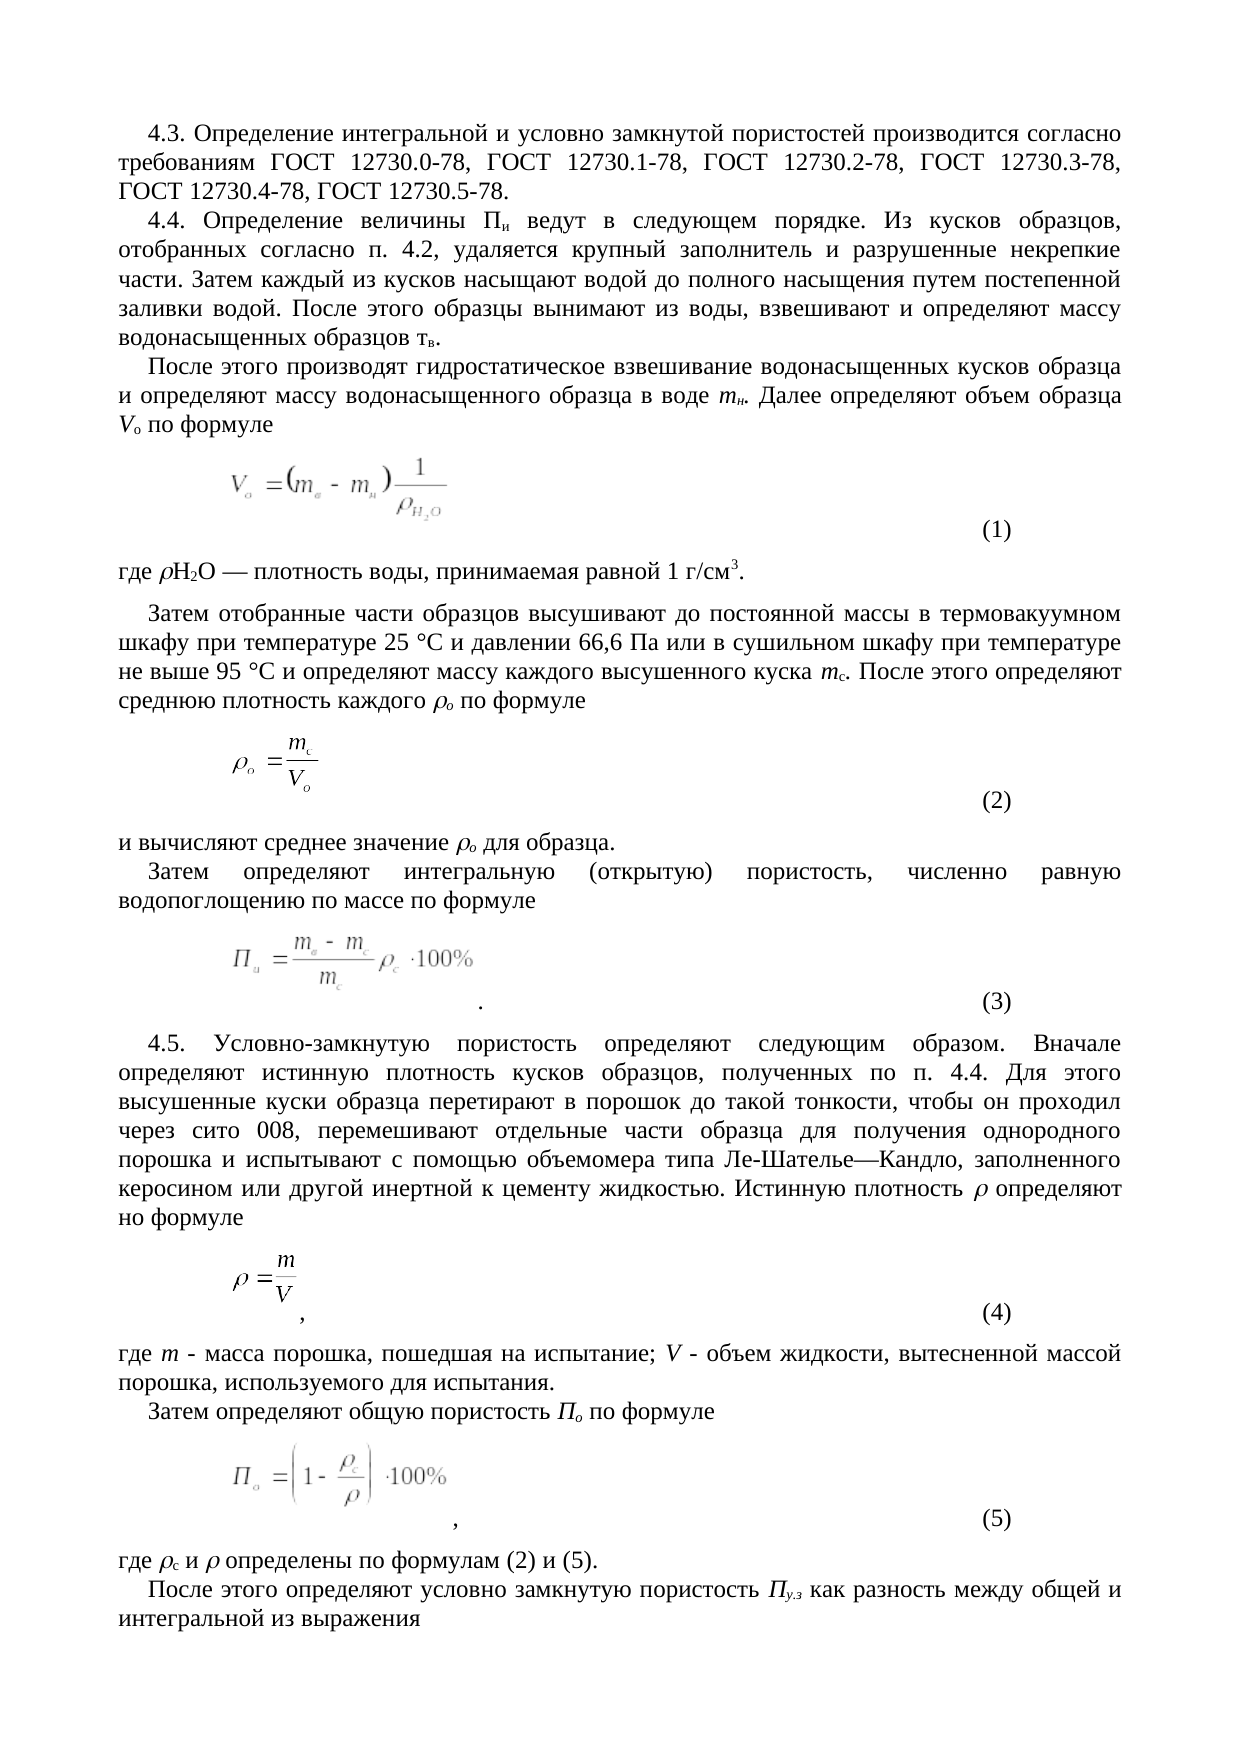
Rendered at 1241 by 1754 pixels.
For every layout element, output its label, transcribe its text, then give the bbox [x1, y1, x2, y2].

text . (3) [118, 927, 1122, 1015]
text Затем отобранные части образцов высушивают до постоянной массы в термовакуумном шкафу при температуре 25 °С и давлении 66,6 Па или в сушильном шкафу при температуре не выше 95 °С и определяют массу каждого высушенного куска mc. После этого определяют среднюю плотность каждого о по формуле [118, 597, 1122, 714]
text Затем определяют интегральную (открытую) пористость, численно равную водопоглощению по массе по формуле [118, 856, 1122, 914]
text 4.5. Условно-замкнутую пористость определяют следующим образом. Вначале определяют истинную плотность кусков образцов, полученных по п. 4.4. Для этого высушенные куски образца перетирают в порошок до такой тонкости, чтобы он проходил через сито 008, перемешивают отдельные части образца для получения однородного порошка и испытывают с помощью объемомера типа Ле-Шателье—Кандло, заполненного керосином или другой инертной к цементу жидкостью. Истинную плотность определяют но формуле [118, 1027, 1122, 1231]
text 4.3. Определение интегральной и условно замкнутой пористостей производится согласно требованиям ГОСТ 12730.0-78, ГОСТ 12730.1-78, ГОСТ 12730.2-78, ГОСТ 12730.3-78, ГОСТ 12730.4-78, ГОСТ 12730.5-78. [118, 118, 1122, 205]
text где т - масса порошка, пошедшая на испытание; V - объем жидкости, вытесненной массой порошка, используемого для испытания. [118, 1338, 1122, 1396]
text 4.4. Определение величины Пи ведут в следующем порядке. Из кусков образцов, отобранных согласно п. 4.2, удаляется крупный заполнитель и разрушенные некрепкие части. Затем каждый из кусков насыщают водой до полного насыщения путем постепенной заливки водой. После этого образцы вынимают из воды, взвешивают и определяют массу водонасыщенных образцов тв. [118, 205, 1122, 351]
text После этого производят гидростатическое взвешивание водонасыщенных кусков образца и определяют массу водонасыщенного образца в воде тн. Далее определяют объем образца Vo пo формуле [118, 351, 1122, 438]
text где с и определены по формулам (2) и (5). [118, 1545, 1122, 1574]
text , (5) [118, 1438, 1122, 1532]
text , (4) [118, 1243, 1122, 1326]
text (1) [118, 450, 1122, 543]
text Затем определяют общую пористость По по формуле [118, 1396, 1122, 1425]
text (2) [118, 726, 1122, 814]
text После этого определяют условно замкнутую пористость Пу.з как разность между общей и интегральной из выражения [118, 1574, 1122, 1632]
text где H2O — плотность воды, принимаемая равной 1 г/см3. [118, 556, 1122, 585]
text и вычисляют среднее значение о для образца. [118, 827, 1122, 856]
